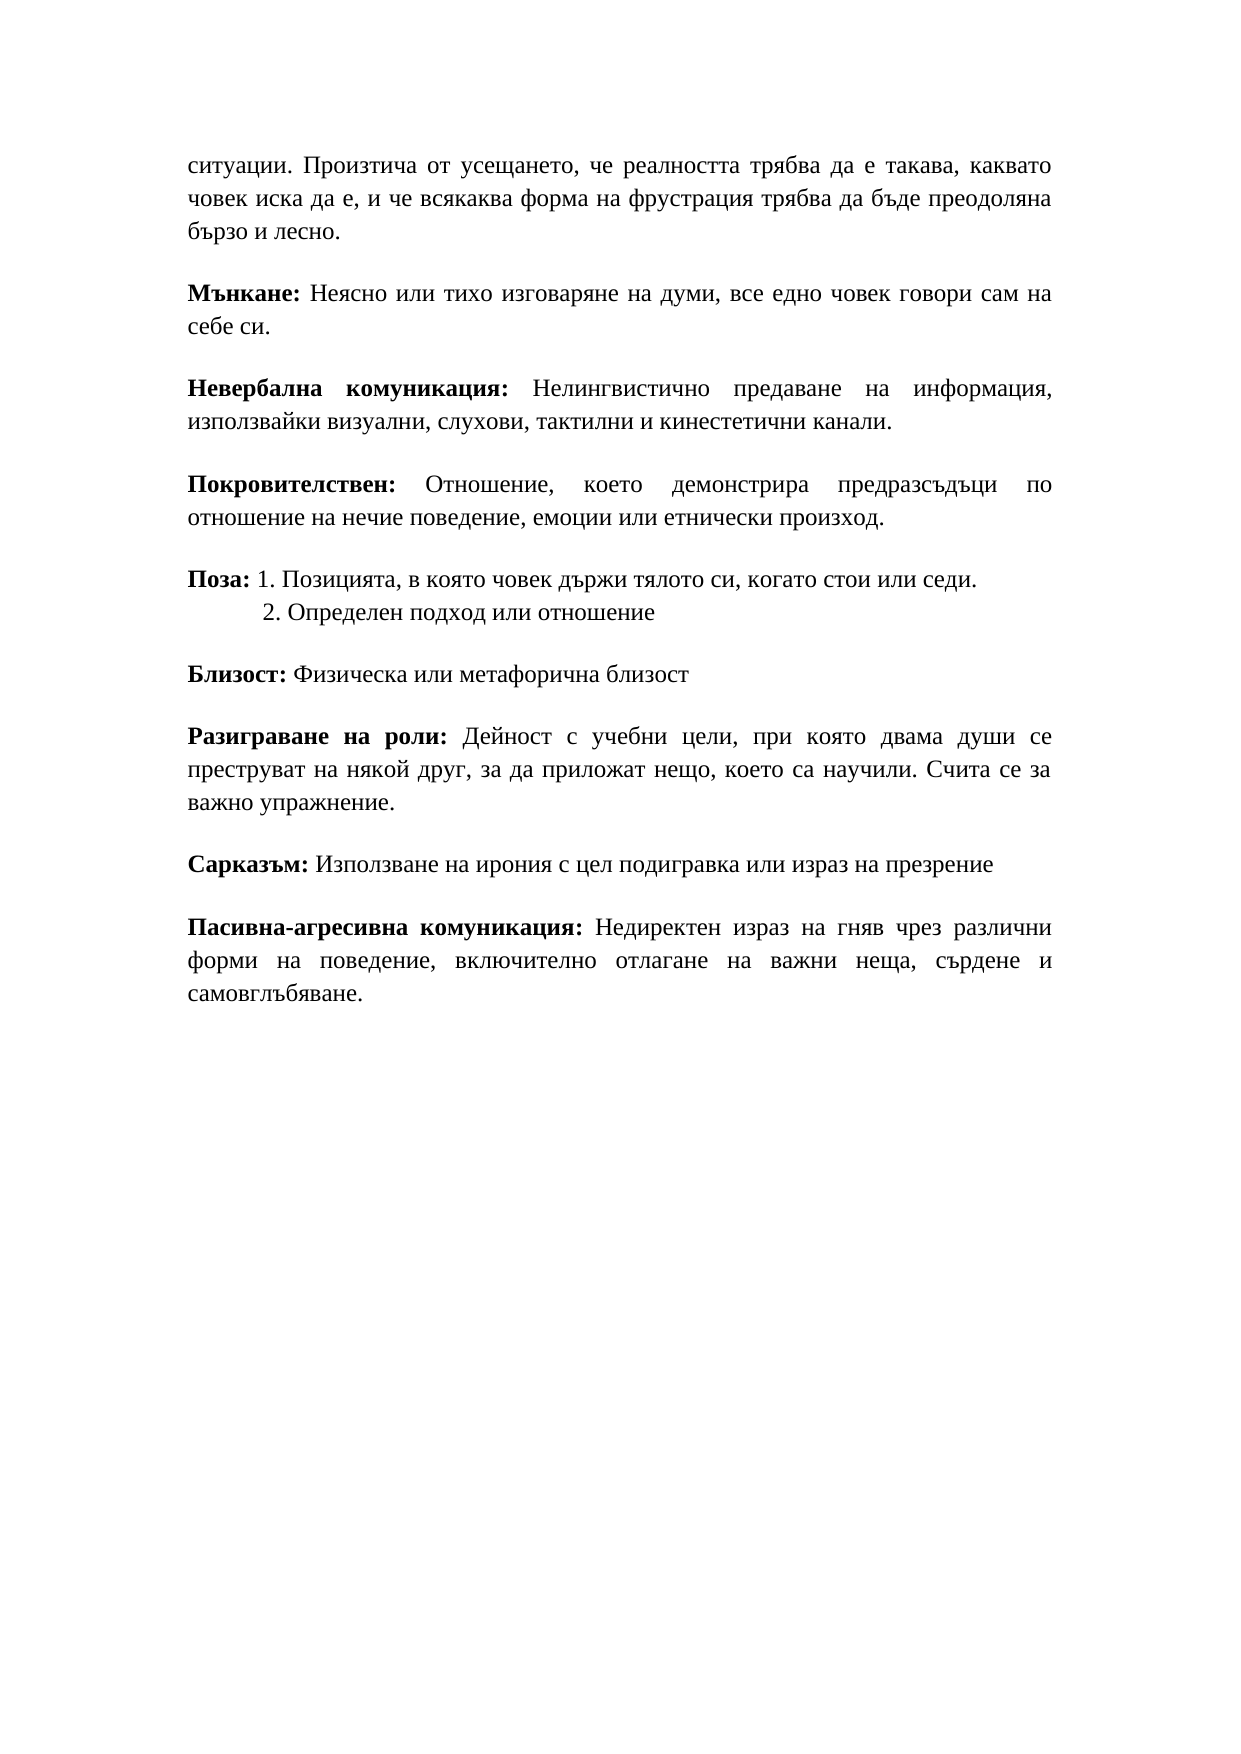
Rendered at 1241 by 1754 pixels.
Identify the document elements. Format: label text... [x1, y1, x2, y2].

text Разиграване на роли: Дейност с учебни цели, при която двама души се преструват на някой друг, за да приложат нещо, което са научили. Счита се за важно упражнение. [187, 721, 1053, 816]
text Покровителствен: Отношение, което демонстрира предразсъдъци по отношение на нечие поведение, емоции или етнически произход. [187, 469, 1053, 530]
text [187, 150, 1053, 245]
text Сарказъм: Използване на ирония с цел подигравка или израз на презрение [187, 849, 1053, 878]
text Близост: Физическа или метафорична близост [187, 659, 1053, 688]
text Поза: 1. Позицията, в която човек държи тялото си, когато стои или седи. 2. Определен подход или отношение [187, 564, 1053, 626]
text Мънкане: Неясно или тихо изговаряне на думи, все едно човек говори сам на себе си. [187, 278, 1053, 340]
text Пасивна-агресивна комуникация: Недиректен израз на гняв чрез различни форми на поведение, включително отлагане на важни неща, сърдене и самовглъбяване. [187, 912, 1053, 1006]
text Невербална комуникация: Нелингвистично предаване на информация, използвайки визуални, слухови, тактилни и кинестетични канали. [187, 373, 1053, 435]
